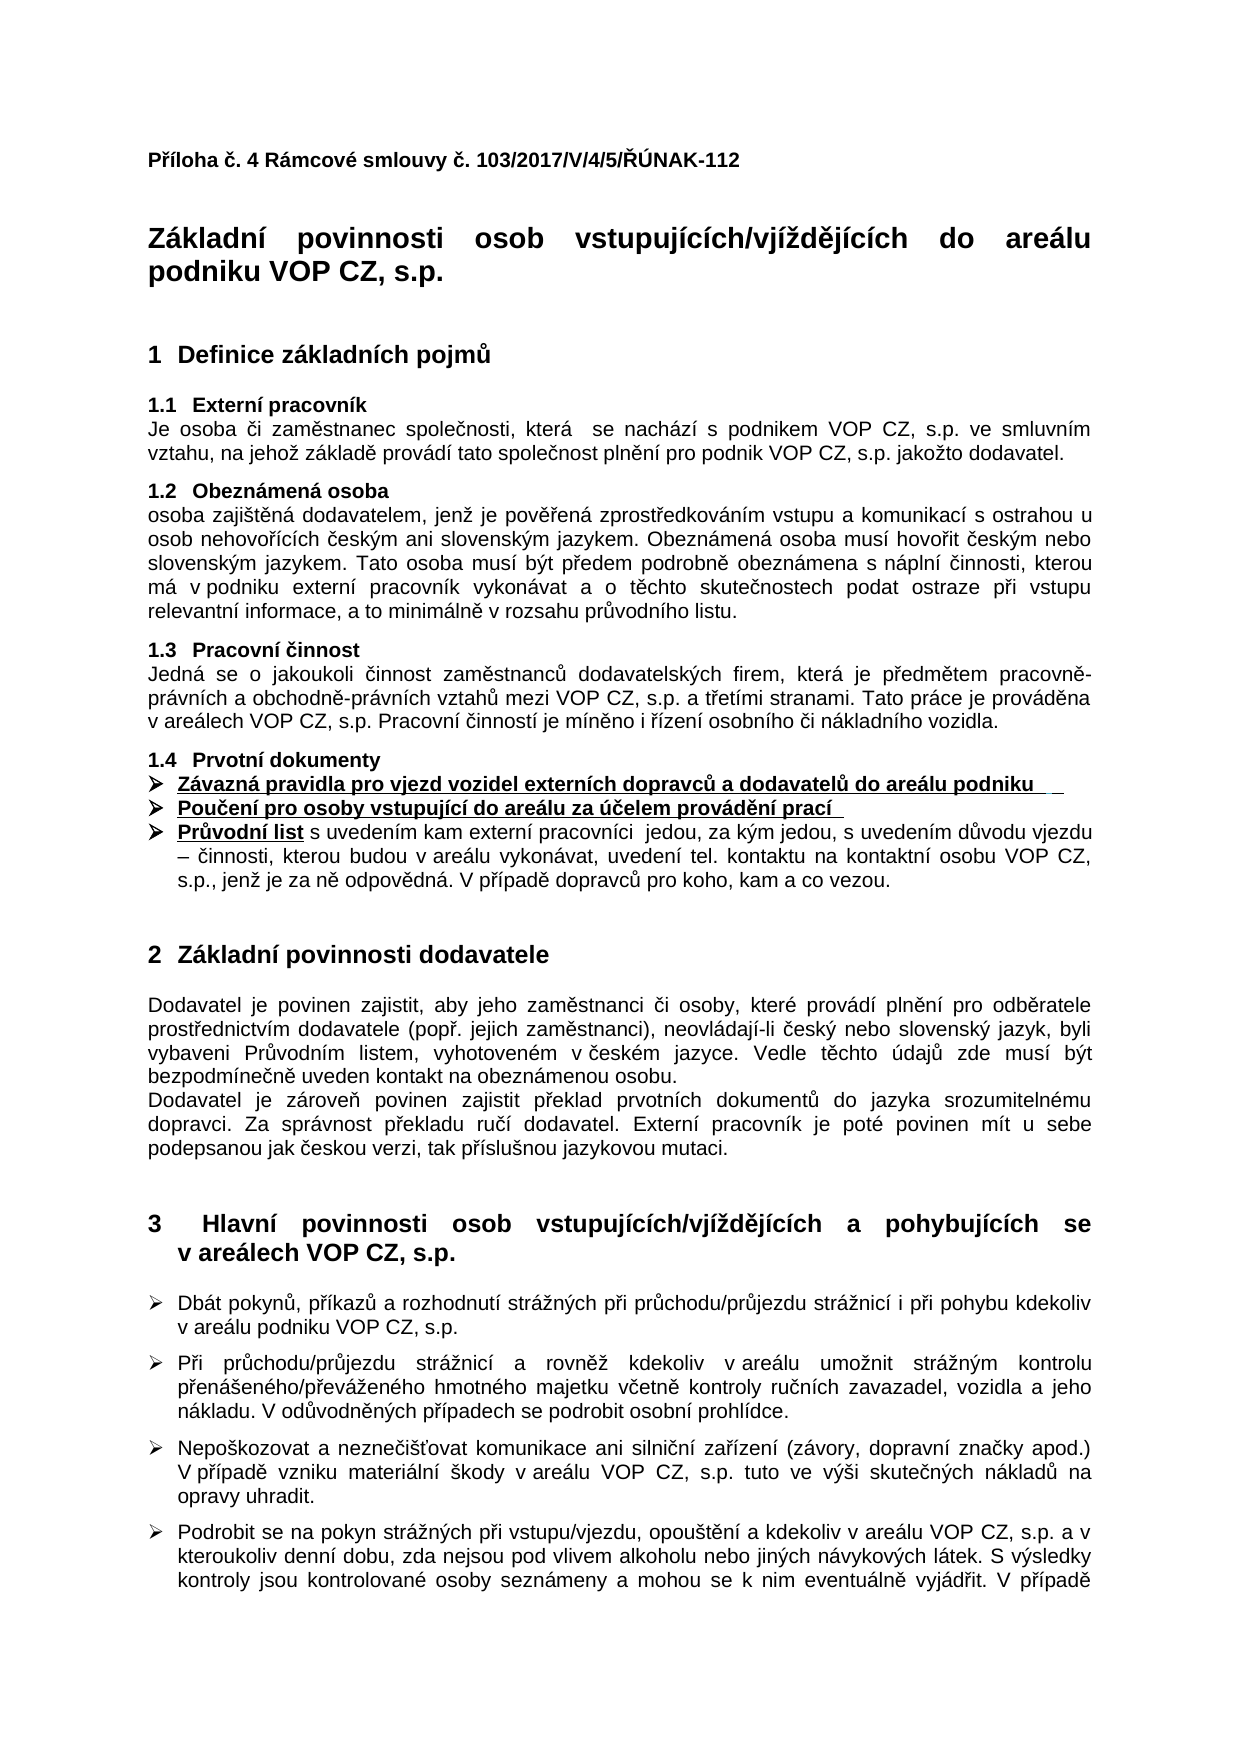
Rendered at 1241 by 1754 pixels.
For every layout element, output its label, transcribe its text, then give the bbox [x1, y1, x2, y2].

text Příloha č. 4 Rámcové smlouvy č. 103/2017/V/4/5/ŘÚNAK-112 [148, 148, 1093, 172]
text Průvodní list s uvedením kam externí pracovníci jedou, za kým jedou, s uvedením důvodu vjezdu – činnosti, kterou budou v areálu vykonávat, uvedení tel. kontaktu na kontaktní osobu VOP CZ, s.p., jenž je za ně odpovědná. V případě dopravců pro koho, kam a co vezou. [148, 820, 1093, 892]
text Dodavatel je povinen zajistit, aby jeho zaměstnanci či osoby, které provádí plnění pro odběratele prostřednictvím dodavatele (popř. jejich zaměstnanci), neovládají-li český nebo slovenský jazyk, byli vybaveni Průvodním listem, vyhotoveném v českém jazyce. Vedle těchto údajů zde musí být bezpodmínečně uveden kontakt na obeznámenou osobu. [148, 992, 1093, 1088]
subtitle Obeznámená osoba [148, 479, 1093, 503]
subtitle Základní povinnosti dodavatele [148, 940, 1093, 968]
text Závazná pravidla pro vjezd vozidel externích dopravců a dodavatelů do areálu podniku [148, 772, 1093, 796]
text Poučení pro osoby vstupující do areálu za účelem provádění prací [148, 796, 1093, 820]
text Dodavatel je zároveň povinen zajistit překlad prvotních dokumentů do jazyka srozumitelnému dopravci. Za správnost překladu ručí dodavatel. Externí pracovník je poté povinen mít u sebe podepsanou jak českou verzi, tak příslušnou jazykovou mutaci. [148, 1088, 1093, 1160]
subtitle Definice základních pojmů [148, 340, 1093, 369]
text Dbát pokynů, příkazů a rozhodnutí strážných při průchodu/průjezdu strážnicí i při pohybu kdekoliv v areálu podniku VOP CZ, s.p. [148, 1291, 1093, 1338]
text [148, 1520, 1093, 1592]
text Základní povinnosti osob vstupujících/vjíždějících do areálu podniku VOP CZ, s.p. [148, 221, 1093, 288]
text osoba zajištěná dodavatelem, jenž je pověřená zprostředkováním vstupu a komunikací s ostrahou u osob nehovořících českým ani slovenským jazykem. Obeznámená osoba musí hovořit českým nebo slovenským jazykem. Tato osoba musí být předem podrobně obeznámena s náplní činnosti, kterou má v podniku externí pracovník vykonávat a o těchto skutečnostech podat ostraze při vstupu relevantní informace, a to minimálně v rozsahu průvodního listu. [148, 503, 1093, 623]
text Je osoba či zaměstnanec společnosti, která se nachází s podnikem VOP CZ, s.p. ve smluvním vztahu, na jehož základě provádí tato společnost plnění pro podnik VOP CZ, s.p. jakožto dodavatel. [148, 417, 1093, 465]
subtitle Prvotní dokumenty [148, 748, 1093, 772]
text Při průchodu/průjezdu strážnicí a rovněž kdekoliv v areálu umožnit strážným kontrolu přenášeného/převáženého hmotného majetku včetně kontroly ručních zavazadel, vozidla a jeho nákladu. V odůvodněných případech se podrobit osobní prohlídce. [148, 1351, 1093, 1423]
subtitle Externí pracovník [148, 393, 1093, 417]
subtitle Hlavní povinnosti osob vstupujících/vjíždějících a pohybujících se v areálech VOP CZ, s.p. [148, 1209, 1093, 1267]
text Nepoškozovat a neznečišťovat komunikace ani silniční zařízení (závory, dopravní značky apod.) V případě vzniku materiální škody v areálu VOP CZ, s.p. tuto ve výši skutečných nákladů na opravy uhradit. [148, 1436, 1093, 1507]
subtitle Pracovní činnost [148, 637, 1093, 661]
text Jedná se o jakoukoli činnost zaměstnanců dodavatelských firem, která je předmětem pracovně-právních a obchodně-právních vztahů mezi VOP CZ, s.p. a třetími stranami. Tato práce je prováděna v areálech VOP CZ, s.p. Pracovní činností je míněno i řízení osobního či nákladního vozidla. [148, 661, 1093, 733]
